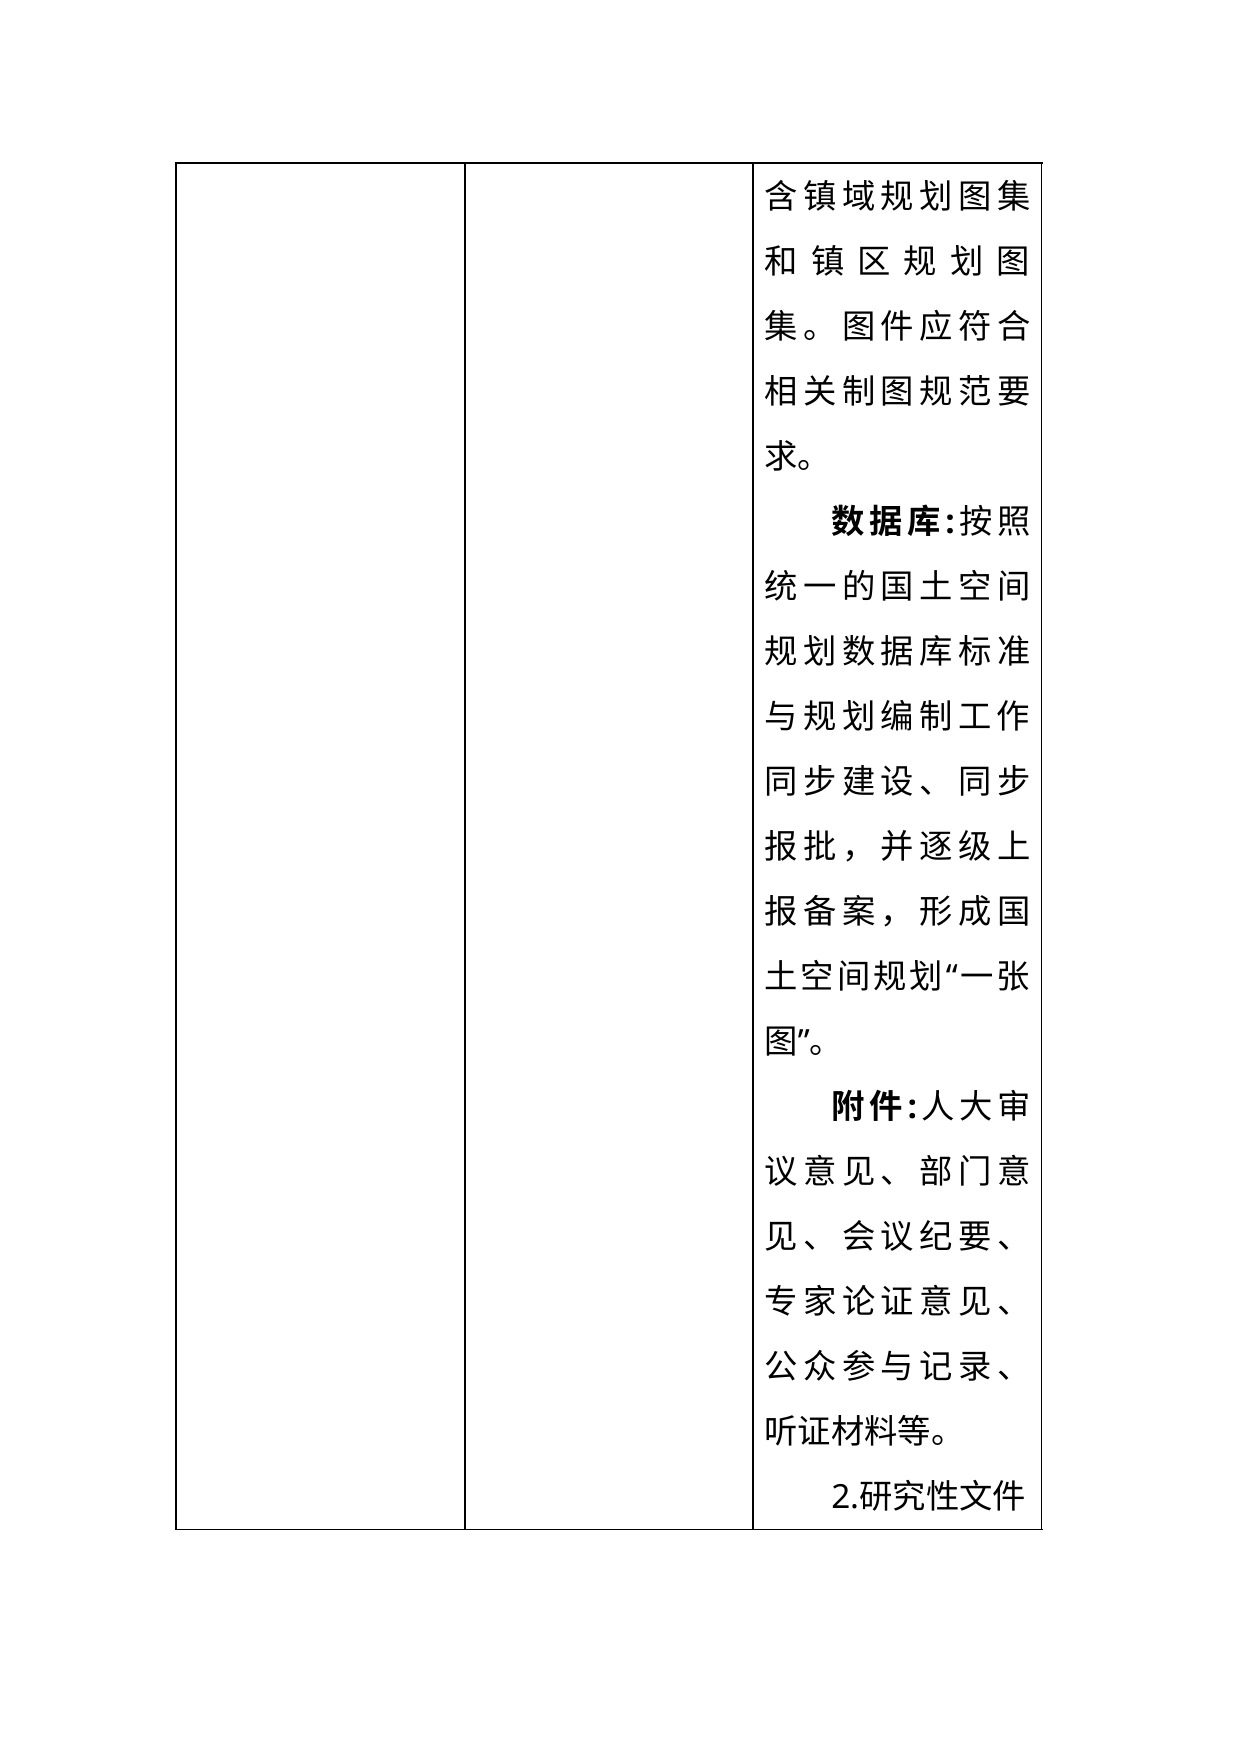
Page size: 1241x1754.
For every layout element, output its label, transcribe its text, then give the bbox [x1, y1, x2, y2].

table_cell [466, 164, 752, 1528]
table_cell 1 [177, 164, 464, 1528]
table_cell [754, 164, 1041, 1528]
